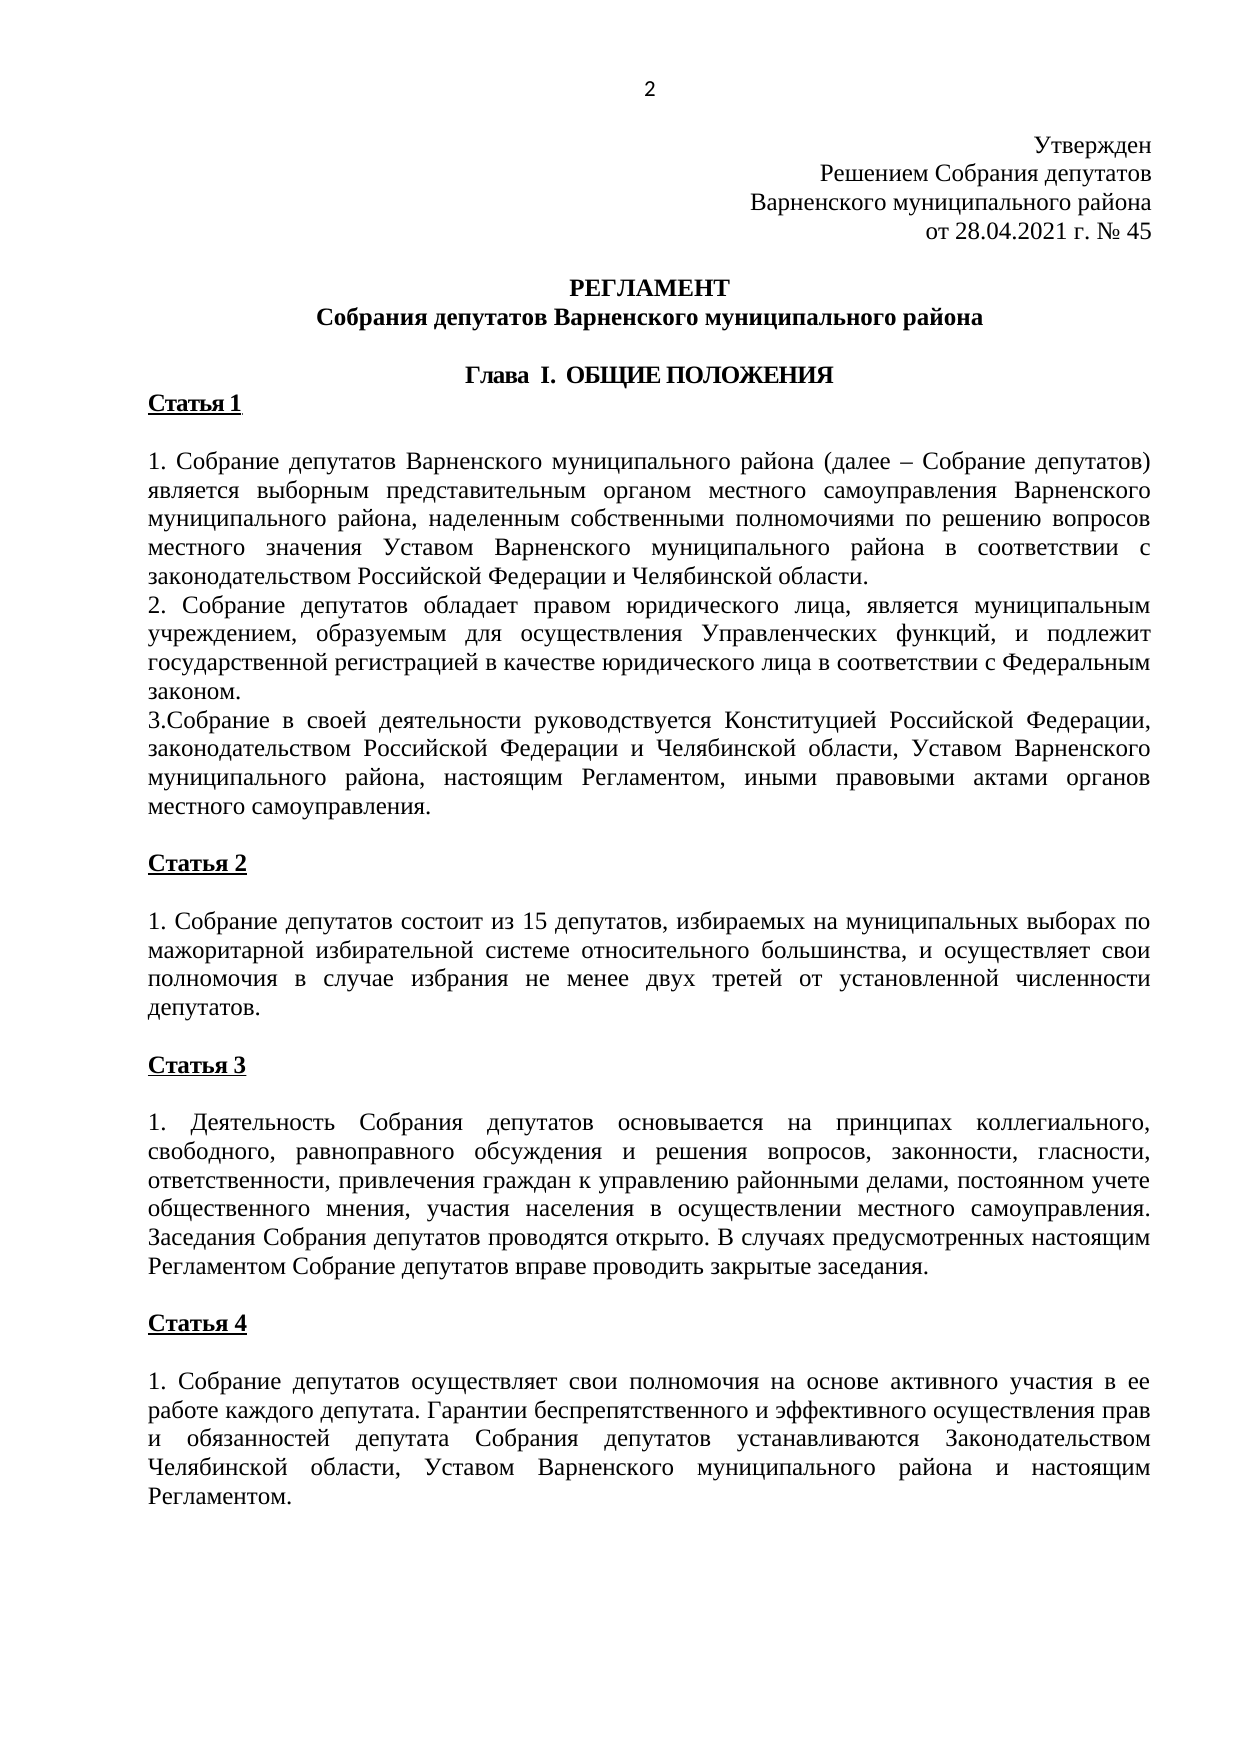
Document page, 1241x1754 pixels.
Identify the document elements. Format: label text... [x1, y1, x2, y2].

text 1. Собрание депутатов состоит из 15 депутатов, избираемых на муниципальных выборах по мажоритарной избирательной системе относительного большинства, и осуществляет свои полномочия в случае избрания не менее двух третей от установленной численности депутатов. [148, 906, 1152, 1021]
text 1. Деятельность Собрания депутатов основывается на принципах коллегиального, свободного, равноправного обсуждения и решения вопросов, законности, гласности, ответственности, привлечения граждан к управлению районными делами, постоянном учете общественного мнения, участия населения в осуществлении местного самоуправления. Заседания Собрания депутатов проводятся открыто. В случаях предусмотренных настоящим Регламентом Собрание депутатов вправе проводить закрытые заседания. [148, 1107, 1152, 1280]
text от 28.04.2021 г. № 45 [373, 216, 1152, 245]
text 2. Собрание депутатов обладает правом юридического лица, является муниципальным учреждением, образуемым для осуществления Управленческих функций, и подлежит государственной регистрацией в качестве юридического лица в соответствии с Федеральным законом. [148, 590, 1152, 705]
text Утвержден [148, 130, 1152, 158]
text 1. Собрание депутатов осуществляет свои полномочия на основе активного участия в ее работе каждого депутата. Гарантии беспрепятственного и эффективного осуществления прав и обязанностей депутата Собрания депутатов устанавливаются Законодательством Челябинской области, Уставом Варненского муниципального района и настоящим Регламентом. [148, 1366, 1152, 1510]
text Статья 1 [148, 388, 1152, 417]
text Статья 3 [148, 1050, 1152, 1078]
text 3.Собрание в своей деятельности руководствуется Конституцией Российской Федерации, законодательством Российской Федерации и Челябинской области, Уставом Варненского муниципального района, настоящим Регламентом, иными правовыми актами органов местного самоуправления. [148, 705, 1152, 820]
text 1. Собрание депутатов Варненского муниципального района (далее – Собрание депутатов) является выборным представительным органом местного самоуправления Варненского муниципального района, наделенным собственными полномочиями по решению вопросов местного значения Уставом Варненского муниципального района в соответствии с законодательством Российской Федерации и Челябинской области. [148, 446, 1152, 590]
text РЕГЛАМЕНТ [148, 273, 1152, 302]
text Статья 4 [148, 1308, 1152, 1337]
text Глава I. ОБЩИЕ ПОЛОЖЕНИЯ [148, 360, 1152, 388]
text Решением Собрания депутатов [148, 158, 1152, 187]
text Собрания депутатов Варненского муниципального района [148, 302, 1152, 331]
text Статья 2 [148, 848, 1152, 877]
text Варненского муниципального района [148, 187, 1152, 216]
